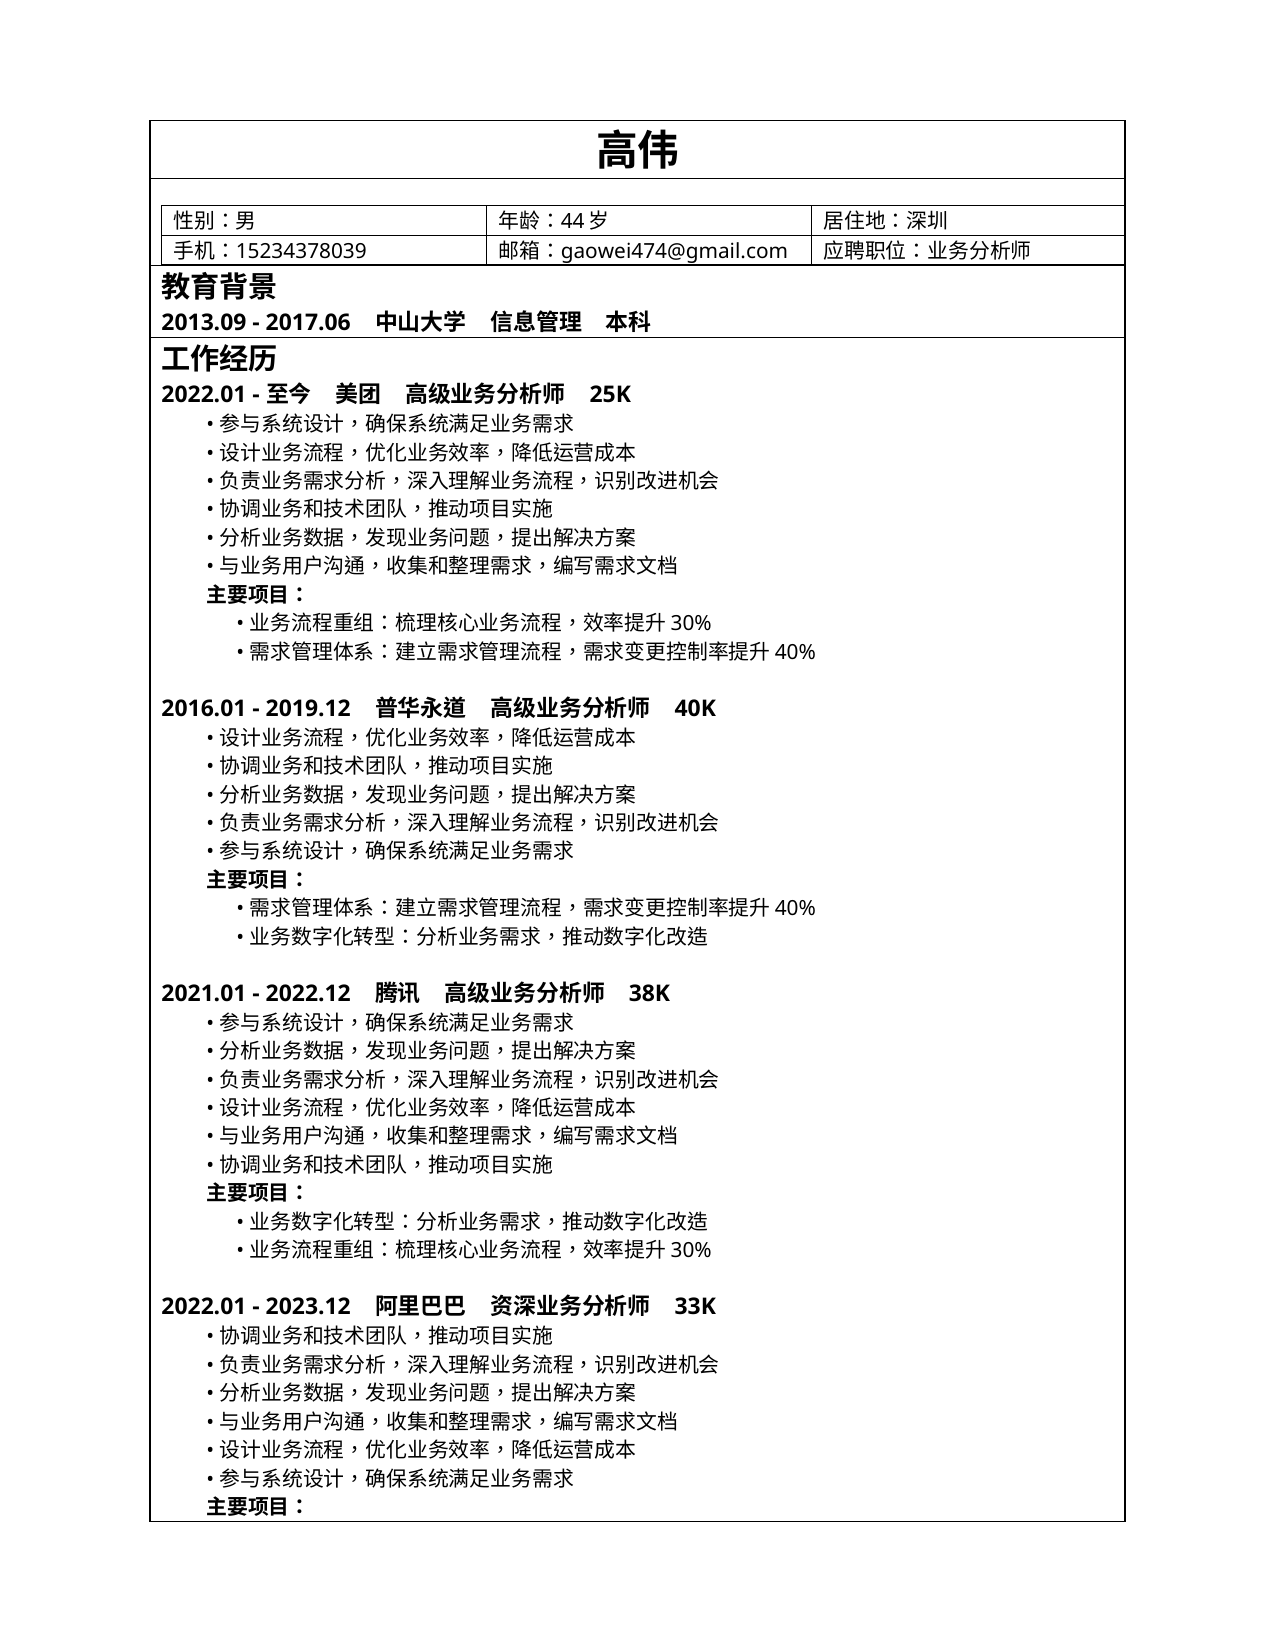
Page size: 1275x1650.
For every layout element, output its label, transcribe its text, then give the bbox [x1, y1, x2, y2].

table_cell [151, 179, 1124, 265]
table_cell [151, 338, 1124, 1521]
table_header 高伟 [151, 121, 1124, 178]
table_cell 教育背景 2013.09 - 2017.06 中山大学 信息管理 本科 [151, 266, 1124, 337]
